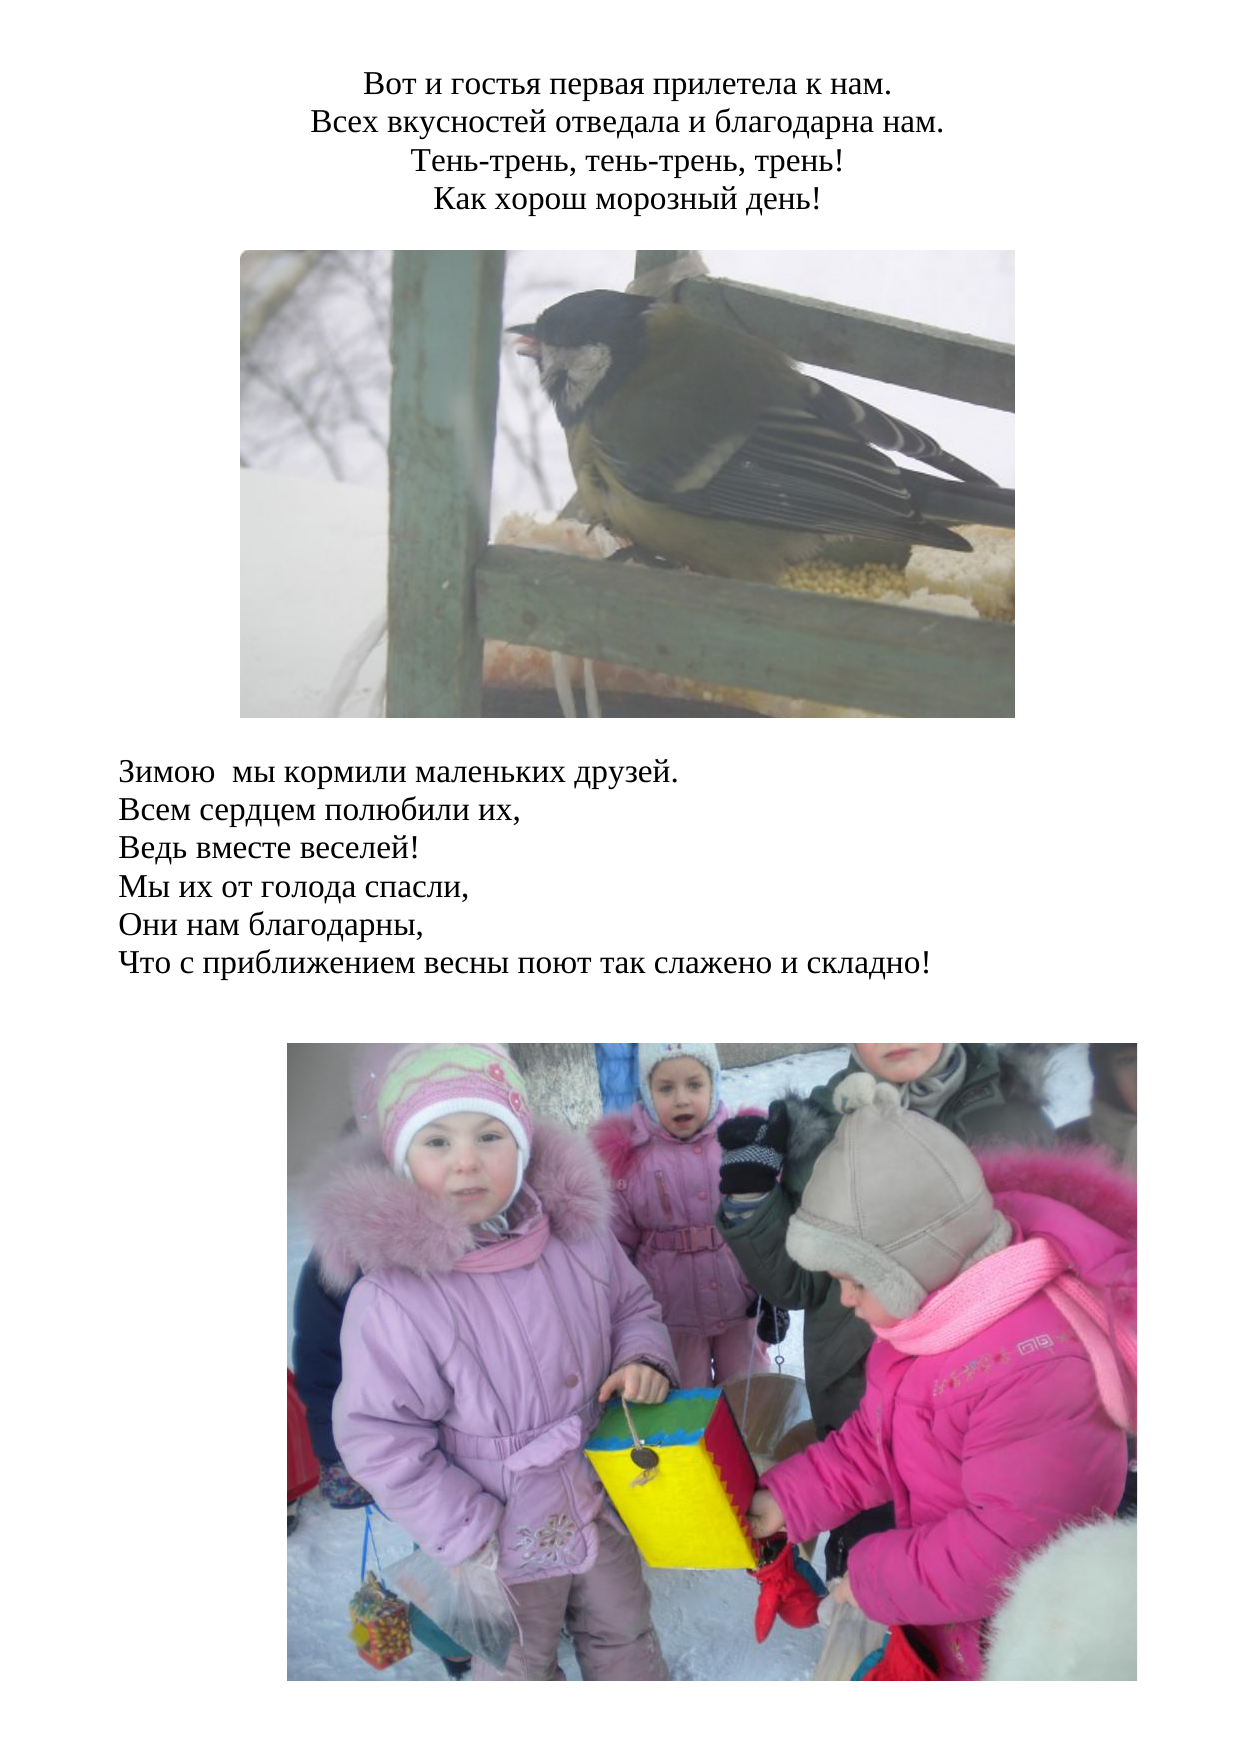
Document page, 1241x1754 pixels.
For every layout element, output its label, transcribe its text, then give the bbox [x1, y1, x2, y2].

text Всем сердцем полюбили их, Ведь вместе веселей! Мы их от голода спасли, Они нам благодарны, Что с приближением весны поют так слажено и складно! [118, 789, 1137, 1043]
text Зимою мы кормили маленьких друзей. [118, 751, 1137, 789]
picture [287, 1043, 1138, 1681]
picture [240, 250, 1015, 718]
